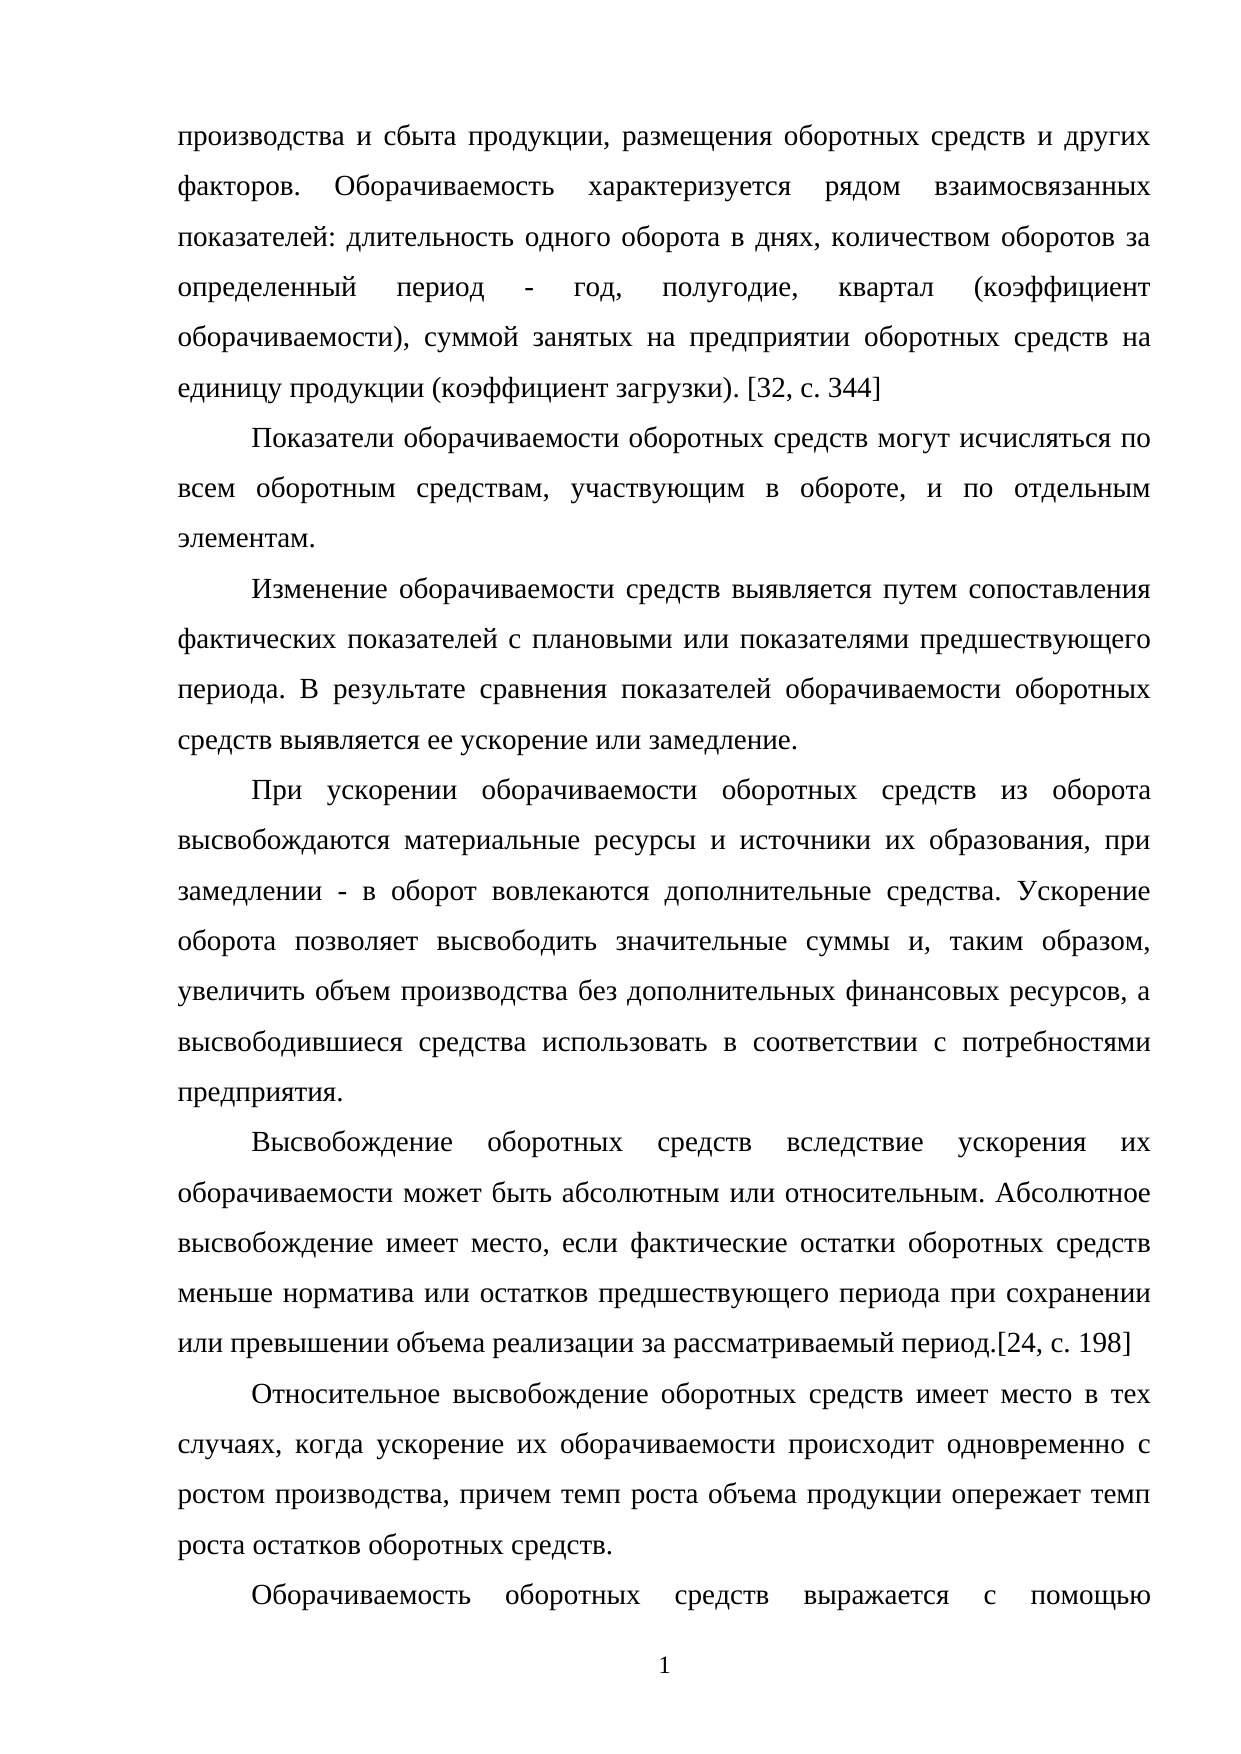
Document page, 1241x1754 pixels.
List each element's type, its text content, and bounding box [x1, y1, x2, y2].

text Относительное высвобождение оборотных средств имеет место в тех случаях, когда ускорение их оборачиваемости происходит одновременно с ростом производства, причем темп роста объема продукции опережает темп роста остатков оборотных средств. [177, 1376, 1152, 1560]
text При ускорении оборачиваемости оборотных средств из оборота высвобождаются материальные ресурсы и источники их образования, при замедлении - в оборот вовлекаются дополнительные средства. Ускорение оборота позволяет высвободить значительные суммы и, таким образом, увеличить объем производства без дополнительных финансовых ресурсов, а высвободившиеся средства использовать в соответствии с потребностями предприятия. [177, 772, 1152, 1108]
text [177, 118, 1152, 403]
text Высвобождение оборотных средств вследствие ускорения их оборачиваемости может быть абсолютным или относительным. Абсолютное высвобождение имеет место, если фактические остатки оборотных средств меньше норматива или остатков предшествующего периода при сохранении или превышении объема реализации за рассматриваемый период.[24, с. 198] [177, 1124, 1152, 1359]
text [177, 1577, 1152, 1611]
text Изменение оборачиваемости средств выявляется путем сопоставления фактических показателей с плановыми или показателями предшествующего периода. В результате сравнения показателей оборачиваемости оборотных средств выявляется ее ускорение или замедление. [177, 571, 1152, 755]
text Показатели оборачиваемости оборотных средств могут исчисляться по всем оборотным средствам, участвующим в обороте, и по отдельным элементам. [177, 420, 1152, 554]
